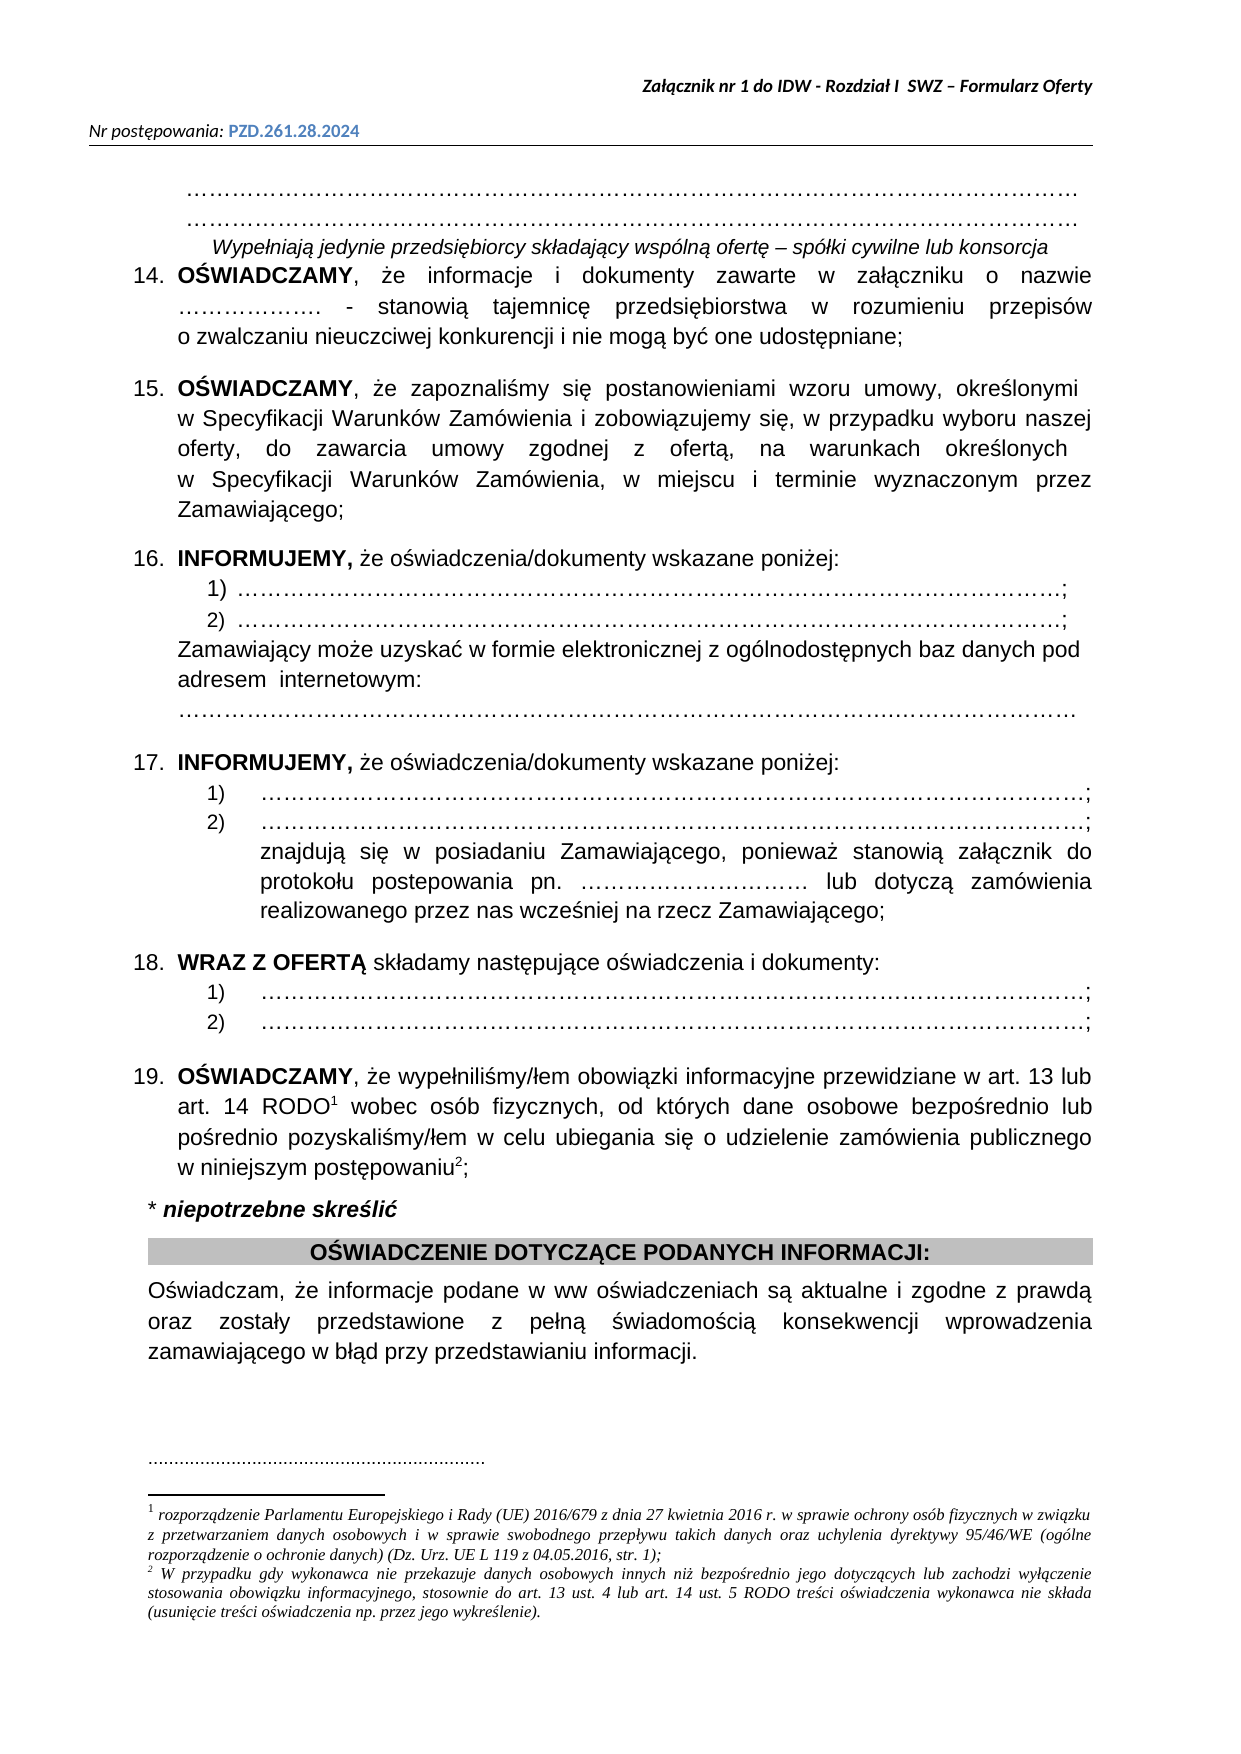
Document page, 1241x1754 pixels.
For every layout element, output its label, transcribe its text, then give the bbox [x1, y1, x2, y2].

text ……………………………………………………………………………………………………………………………………………………………………………………………………………… [185, 174, 1093, 231]
list OŚWIADCZAMY, że zapoznaliśmy się postanowieniami wzoru umowy, określonymi w Specyfikacji Warunków Zamówienia i zobowiązujemy się, w przypadku wyboru naszej oferty, do zawarcia umowy zgodnej z ofertą, na warunkach określonych w Specyfikacji Warunków Zamówienia, w miejscu i terminie wyznaczonym przez Zamawiającego; [133, 375, 1093, 522]
list ………………………………………………………………………………………………; [207, 808, 1093, 835]
list WRAZ Z OFERTĄ składamy następujące oświadczenia i dokumenty: [133, 949, 1093, 975]
list ………………………………………………………………………………………………; [207, 1008, 1093, 1034]
list ………………………………………………………………………………………………; [207, 575, 1093, 602]
text OŚWIADCZENIE DOTYCZĄCE PODANYCH INFORMACJI: [148, 1238, 1093, 1265]
text * niepotrzebne skreślić [148, 1196, 1093, 1223]
list ………………………………………………………………………………………………; [207, 978, 1093, 1005]
list znajdują się w posiadaniu Zamawiającego, ponieważ stanowią załącznik do protokołu postepowania pn. ………………………… lub dotyczą zamówienia realizowanego przez nas wcześniej na rzecz Zamawiającego; [260, 838, 1093, 924]
list ………………………………………………………………………………….…………………… [177, 696, 1093, 723]
list INFORMUJEMY, że oświadczenia/dokumenty wskazane poniżej: [133, 748, 1093, 775]
list ………………………………………………………………………………………………; [207, 606, 1093, 632]
text Oświadczam, że informacje podane w ww oświadczeniach są aktualne i zgodne z prawdą oraz zostały przedstawione z pełną świadomością konsekwencji wprowadzenia zamawiającego w błąd przy przedstawianiu informacji. [148, 1277, 1093, 1364]
list INFORMUJEMY, że oświadczenia/dokumenty wskazane poniżej: [133, 545, 1093, 572]
list ………………………………………………………………………………………………; [207, 779, 1093, 805]
list Wypełniają jedynie przedsiębiorcy składający wspólną ofertę – spółki cywilne lub konsorcja [177, 235, 1093, 259]
list Zamawiający może uzyskać w formie elektronicznej z ogólnodostępnych baz danych pod adresem internetowym: [177, 636, 1093, 692]
text ................................................................. [148, 1447, 1093, 1469]
list OŚWIADCZAMY, że informacje i dokumenty zawarte w załączniku o nazwie ………………. - stanowią tajemnicę przedsiębiorstwa w rozumieniu przepisów o zwalczaniu nieuczciwej konkurencji i nie mogą być one udostępniane; [133, 262, 1093, 349]
list OŚWIADCZAMY, że wypełniliśmy/łem obowiązki informacyjne przewidziane w art. 13 lub art. 14 RODO wobec osób fizycznych, od których dane osobowe bezpośrednio lub pośrednio pozyskaliśmy/łem w celu ubiegania się o udzielenie zamówienia publicznego w niniejszym postępowaniu2; [133, 1063, 1093, 1180]
